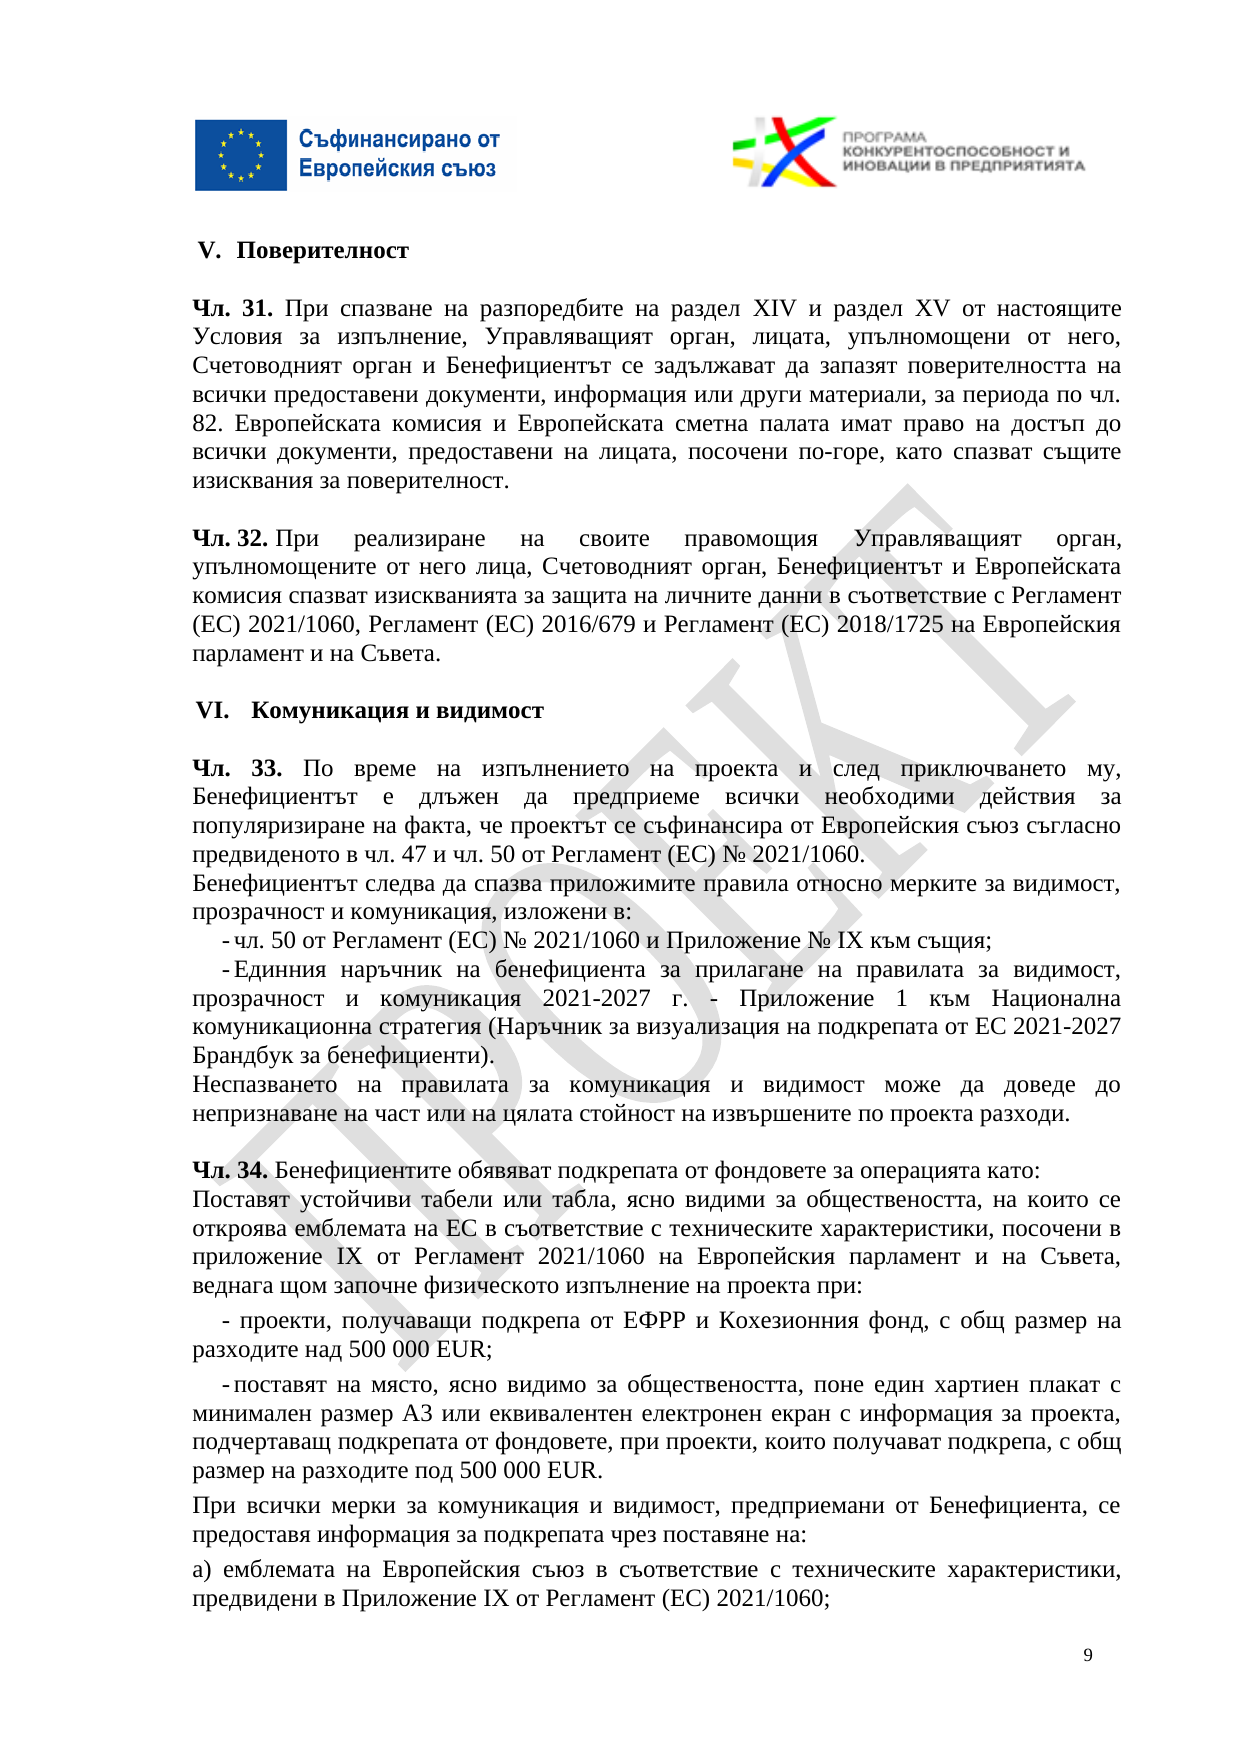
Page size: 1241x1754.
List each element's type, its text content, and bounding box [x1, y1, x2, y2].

text - чл. 50 от Регламент (ЕС) № 2021/1060 и Приложение № IX към същия; [192, 925, 1122, 954]
list Чл. 31. При спазване на разпоредбите на раздел XIV и раздел XV от настоящите Условия за изпълнение, Управляващият орган, лицата, упълномощени от него, Счетоводният орган и Бенефициентът се задължават да запазят поверителността на всички предоставени документи, информация или други материали, за периода по чл. 82. Европейската комисия и Европейската сметна палата имат право на достъп до всички документи, предоставени на лицата, посочени по-горе, като спазват същите изисквания за поверителност. [192, 293, 1122, 494]
list Поверителност [222, 235, 1122, 264]
list Поставят устойчиви табели или табла, ясно видими за обществеността, на които се откроява емблемата на ЕС в съответствие с техническите характеристики, посочени в приложение IX от Регламент 2021/1060 на Европейския парламент и на Съвета, веднага щом започне физическото изпълнение на проекта при: [192, 1184, 1122, 1299]
text - проекти, получаващи подкрепа от ЕФРР и Кохезионния фонд, с общ размер на разходите над 500 000 EUR; [192, 1305, 1122, 1363]
text а) емблемата на Европейския съюз в съответствие с техническите характеристики, предвидени в Приложение IX от Регламент (ЕС) 2021/1060; [192, 1554, 1122, 1611]
text Чл. 33. По време на изпълнението на проекта и след приключването му, Бенефициентът е длъжен да предприеме всички необходими действия за популяризиране на факта, че проектът се съфинансира от Европейския съюз съгласно предвиденото в чл. 47 и чл. 50 от Регламент (ЕС) № 2021/1060. [192, 753, 1122, 868]
picture [731, 109, 1086, 193]
list Чл. 32. При реализиране на своите правомощия Управляващият орган, упълномощените от него лица, Счетоводният орган, Бенефициентът и Европейската комисия спазват изискванията за защита на личните данни в съответствие с Регламент (ЕС) 2021/1060, Регламент (ЕС) 2016/679 и Регламент (ЕС) 2018/1725 на Европейския парламент и на Съвета. [192, 523, 1122, 666]
text - поставят на място, ясно видимо за обществеността, поне един хартиен плакат с минимален размер А3 или еквивалентен електронен екран с информация за проекта, подчертаващ подкрепата от фондовете, при проекти, които получават подкрепа, с общ размер на разходите под 500 000 EUR. [192, 1369, 1122, 1484]
text Бенефициентът следва да спазва приложимите правила относно мерките за видимост, прозрачност и комуникация, изложени в: [192, 868, 1122, 925]
text Неспазването на правилата за комуникация и видимост може да доведе до непризнаване на част или на цялата стойност на извършените по проекта разходи. [192, 1069, 1122, 1126]
text При всички мерки за комуникация и видимост, предприемани от Бенефициента, се предоставя информация за подкрепата чрез поставяне на: [192, 1490, 1122, 1548]
list Чл. 34. Бенефициентите обявяват подкрепата от фондовете за операцията като: [192, 1155, 1122, 1184]
list Комуникация и видимост [229, 695, 1122, 724]
picture [192, 116, 517, 192]
text - Единния наръчник на бенефициента за прилагане на правилата за видимост, прозрачност и комуникация 2021-2027 г. - Приложение 1 към Национална комуникационна стратегия (Наръчник за визуализация на подкрепата от ЕС 2021-2027 Брандбук за бенефициенти). [192, 954, 1122, 1069]
